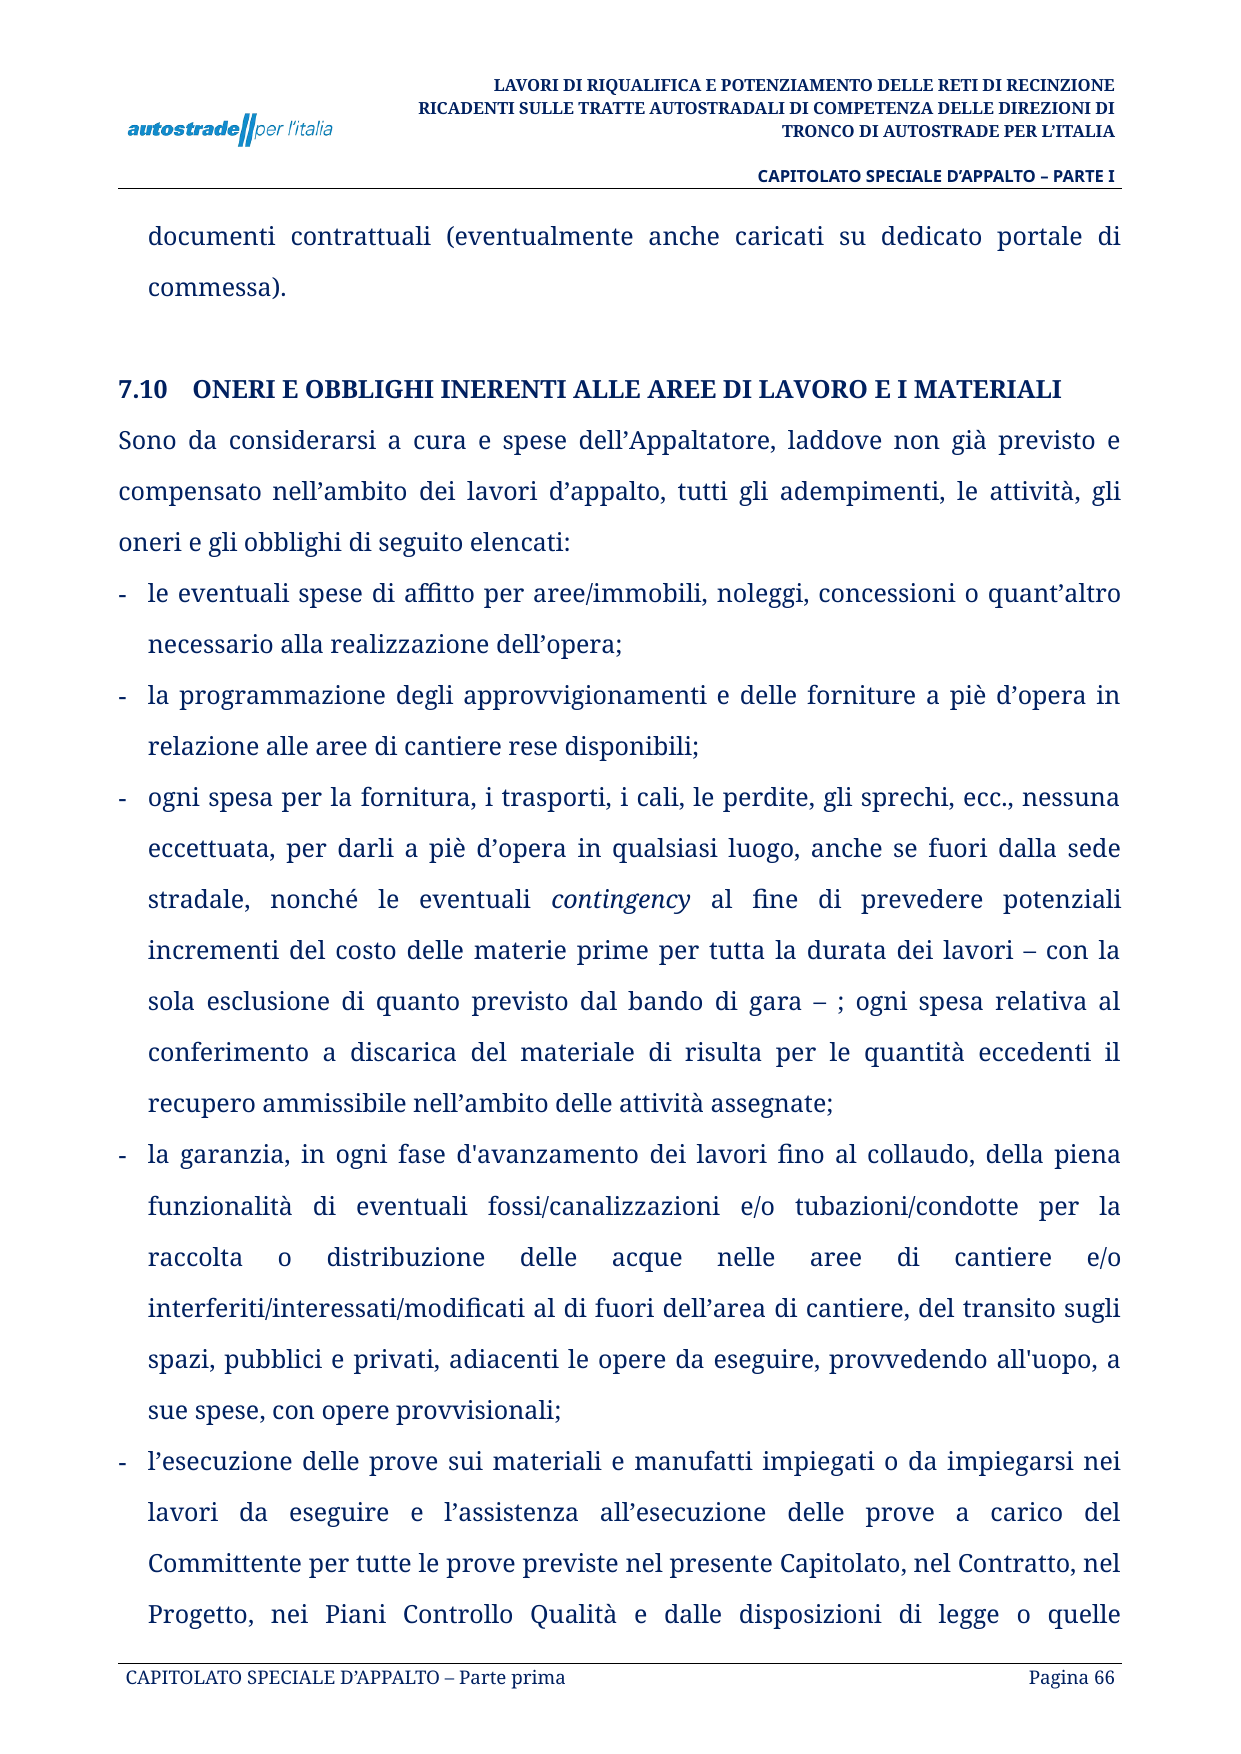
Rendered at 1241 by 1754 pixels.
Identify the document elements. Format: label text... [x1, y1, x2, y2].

list le eventuali spese di affitto per aree/immobili, noleggi, concessioni o quant’altro necessario alla realizzazione dell’opera; [118, 576, 1122, 661]
text Sono da considerarsi a cura e spese dell’Appaltatore, laddove non già previsto e compensato nell’ambito dei lavori d’appalto, tutti gli adempimenti, le attività, gli oneri e gli obblighi di seguito elencati: [118, 422, 1122, 559]
list ogni spesa per la fornitura, i trasporti, i cali, le perdite, gli sprechi, ecc., nessuna eccettuata, per darli a piè d’opera in qualsiasi luogo, anche se fuori dalla sede stradale, nonché le eventuali contingency al fine di prevedere potenziali incrementi del costo delle materie prime per tutta la durata dei lavori – con la sola esclusione di quanto previsto dal bando di gara – ; ogni spesa relativa al conferimento a discarica del materiale di risulta per le quantità eccedenti il recupero ammissibile nell’ambito delle attività assegnate; [118, 780, 1122, 1120]
picture [125, 105, 339, 156]
list la programmazione degli approvvigionamenti e delle forniture a piè d’opera in relazione alle aree di cantiere rese disponibili; [118, 678, 1122, 763]
subtitle ONERI E OBBLIGHI INERENTI ALLE AREE DI LAVORO E I MATERIALI [118, 371, 1122, 406]
list la garanzia, in ogni fase d'avanzamento dei lavori fino al collaudo, della piena funzionalità di eventuali fossi/canalizzazioni e/o tubazioni/condotte per la raccolta o distribuzione delle acque nelle aree di cantiere e/o interferiti/interessati/modificati al di fuori dell’area di cantiere, del transito sugli spazi, pubblici e privati, adiacenti le opere da eseguire, provvedendo all'uopo, a sue spese, con opere provvisionali; [118, 1137, 1122, 1426]
